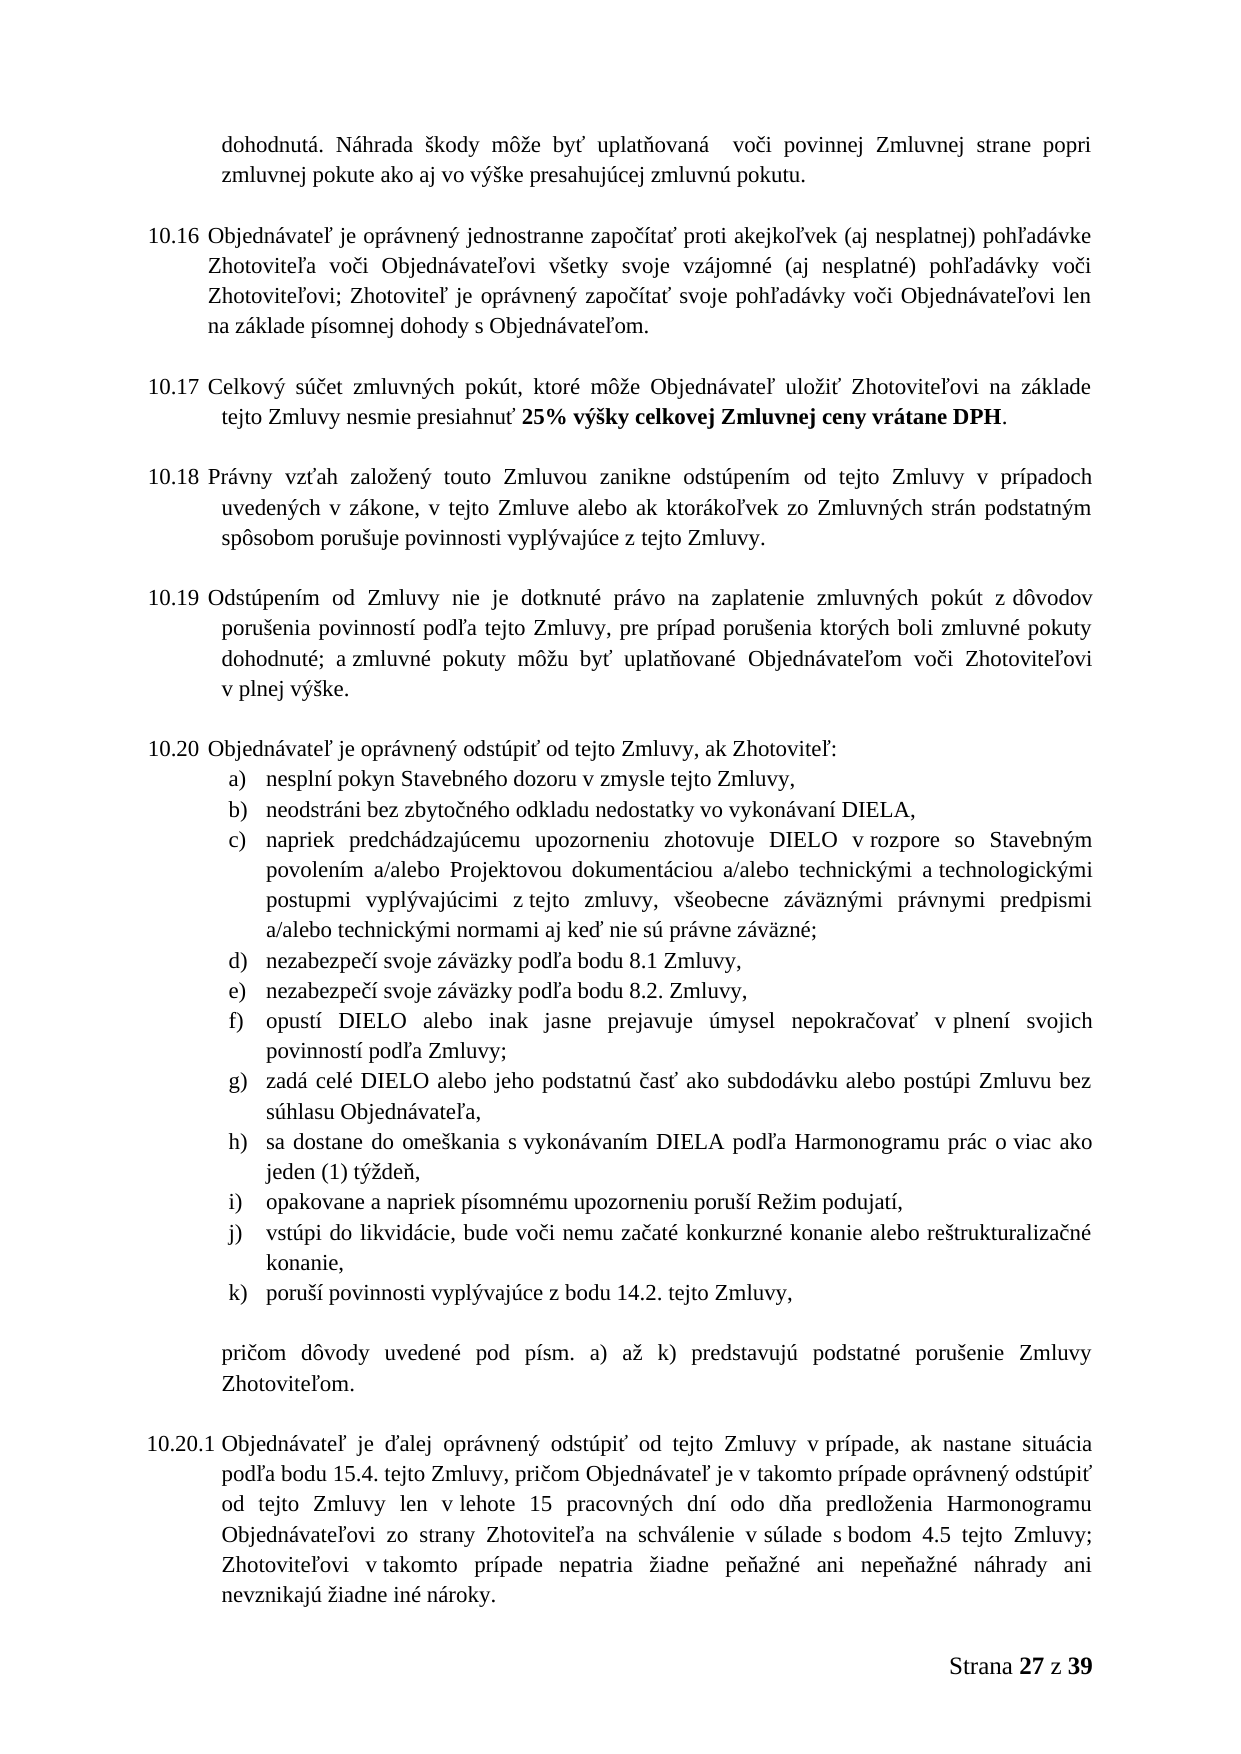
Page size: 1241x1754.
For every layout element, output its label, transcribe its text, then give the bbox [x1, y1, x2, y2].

list Odstúpením od Zmluvy nie je dotknuté právo na zaplatenie zmluvných pokút z dôvodov porušenia povinností podľa tejto Zmluvy, pre prípad porušenia ktorých boli zmluvné pokuty dohodnuté; a zmluvné pokuty môžu byť uplatňované Objednávateľom voči Zhotoviteľovi v plnej výške. [148, 584, 1093, 701]
list napriek predchádzajúcemu upozorneniu zhotovuje DIELO v rozpore so Stavebným povolením a/alebo Projektovou dokumentáciou a/alebo technickými a technologickými postupmi vyplývajúcimi z tejto zmluvy, všeobecne záväznými právnymi predpismi a/alebo technickými normami aj keď nie sú právne záväzné; [228, 826, 1093, 943]
list poruší povinnosti vyplývajúce z bodu 14.2. tejto Zmluvy, [228, 1279, 1093, 1305]
list sa dostane do omeškania s vykonávaním DIELA podľa Harmonogramu prác o viac ako jeden (1) týždeň, [228, 1128, 1093, 1184]
list vstúpi do likvidácie, bude voči nemu začaté konkurzné konanie alebo reštrukturalizačné konanie, [228, 1218, 1093, 1275]
list Právny vzťah založený touto Zmluvou zanikne odstúpením od tejto Zmluvy v prípadoch uvedených v zákone, v tejto Zmluve alebo ak ktorákoľvek zo Zmluvných strán podstatným spôsobom porušuje povinnosti vyplývajúce z tejto Zmluvy. [148, 463, 1093, 550]
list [148, 131, 1093, 188]
list opakovane a napriek písomnému upozorneniu poruší Režim podujatí, [228, 1188, 1093, 1215]
list zadá celé DIELO alebo jeho podstatnú časť ako subdodávku alebo postúpi Zmluvu bez súhlasu Objednávateľa, [228, 1067, 1093, 1124]
list Celkový súčet zmluvných pokút, ktoré môže Objednávateľ uložiť Zhotoviteľovi na základe tejto Zmluvy nesmie presiahnuť 25% výšky celkovej Zmluvnej ceny vrátane DPH. [148, 373, 1093, 429]
list nezabezpečí svoje záväzky podľa bodu 8.1 Zmluvy, [228, 947, 1093, 973]
text pričom dôvody uvedené pod písm. a) až k) predstavujú podstatné porušenie Zmluvy Zhotoviteľom. [221, 1339, 1093, 1396]
list neodstráni bez zbytočného odkladu nedostatky vo vykonávaní DIELA, [228, 796, 1093, 822]
list nesplní pokyn Stavebného dozoru v zmysle tejto Zmluvy, [228, 765, 1093, 792]
list Objednávateľ je oprávnený jednostranne započítať proti akejkoľvek (aj nesplatnej) pohľadávke Zhotoviteľa voči Objednávateľovi všetky svoje vzájomné (aj nesplatné) pohľadávky voči Zhotoviteľovi; Zhotoviteľ je oprávnený započítať svoje pohľadávky voči Objednávateľovi len na základe písomnej dohody s Objednávateľom. [148, 222, 1093, 339]
list opustí DIELO alebo inak jasne prejavuje úmysel nepokračovať v plnení svojich povinností podľa Zmluvy; [228, 1007, 1093, 1064]
list nezabezpečí svoje záväzky podľa bodu 8.2. Zmluvy, [228, 977, 1093, 1003]
list Objednávateľ je ďalej oprávnený odstúpiť od tejto Zmluvy v prípade, ak nastane situácia podľa bodu 15.4. tejto Zmluvy, pričom Objednávateľ je v takomto prípade oprávnený odstúpiť od tejto Zmluvy len v lehote 15 pracovných dní odo dňa predloženia Harmonogramu Objednávateľovi zo strany Zhotoviteľa na schválenie v súlade s bodom 4.5 tejto Zmluvy; Zhotoviteľovi v takomto prípade nepatria žiadne peňažné ani nepeňažné náhrady ani nevznikajú žiadne iné nároky. [146, 1430, 1093, 1607]
list Objednávateľ je oprávnený odstúpiť od tejto Zmluvy, ak Zhotoviteľ: [148, 735, 1093, 762]
